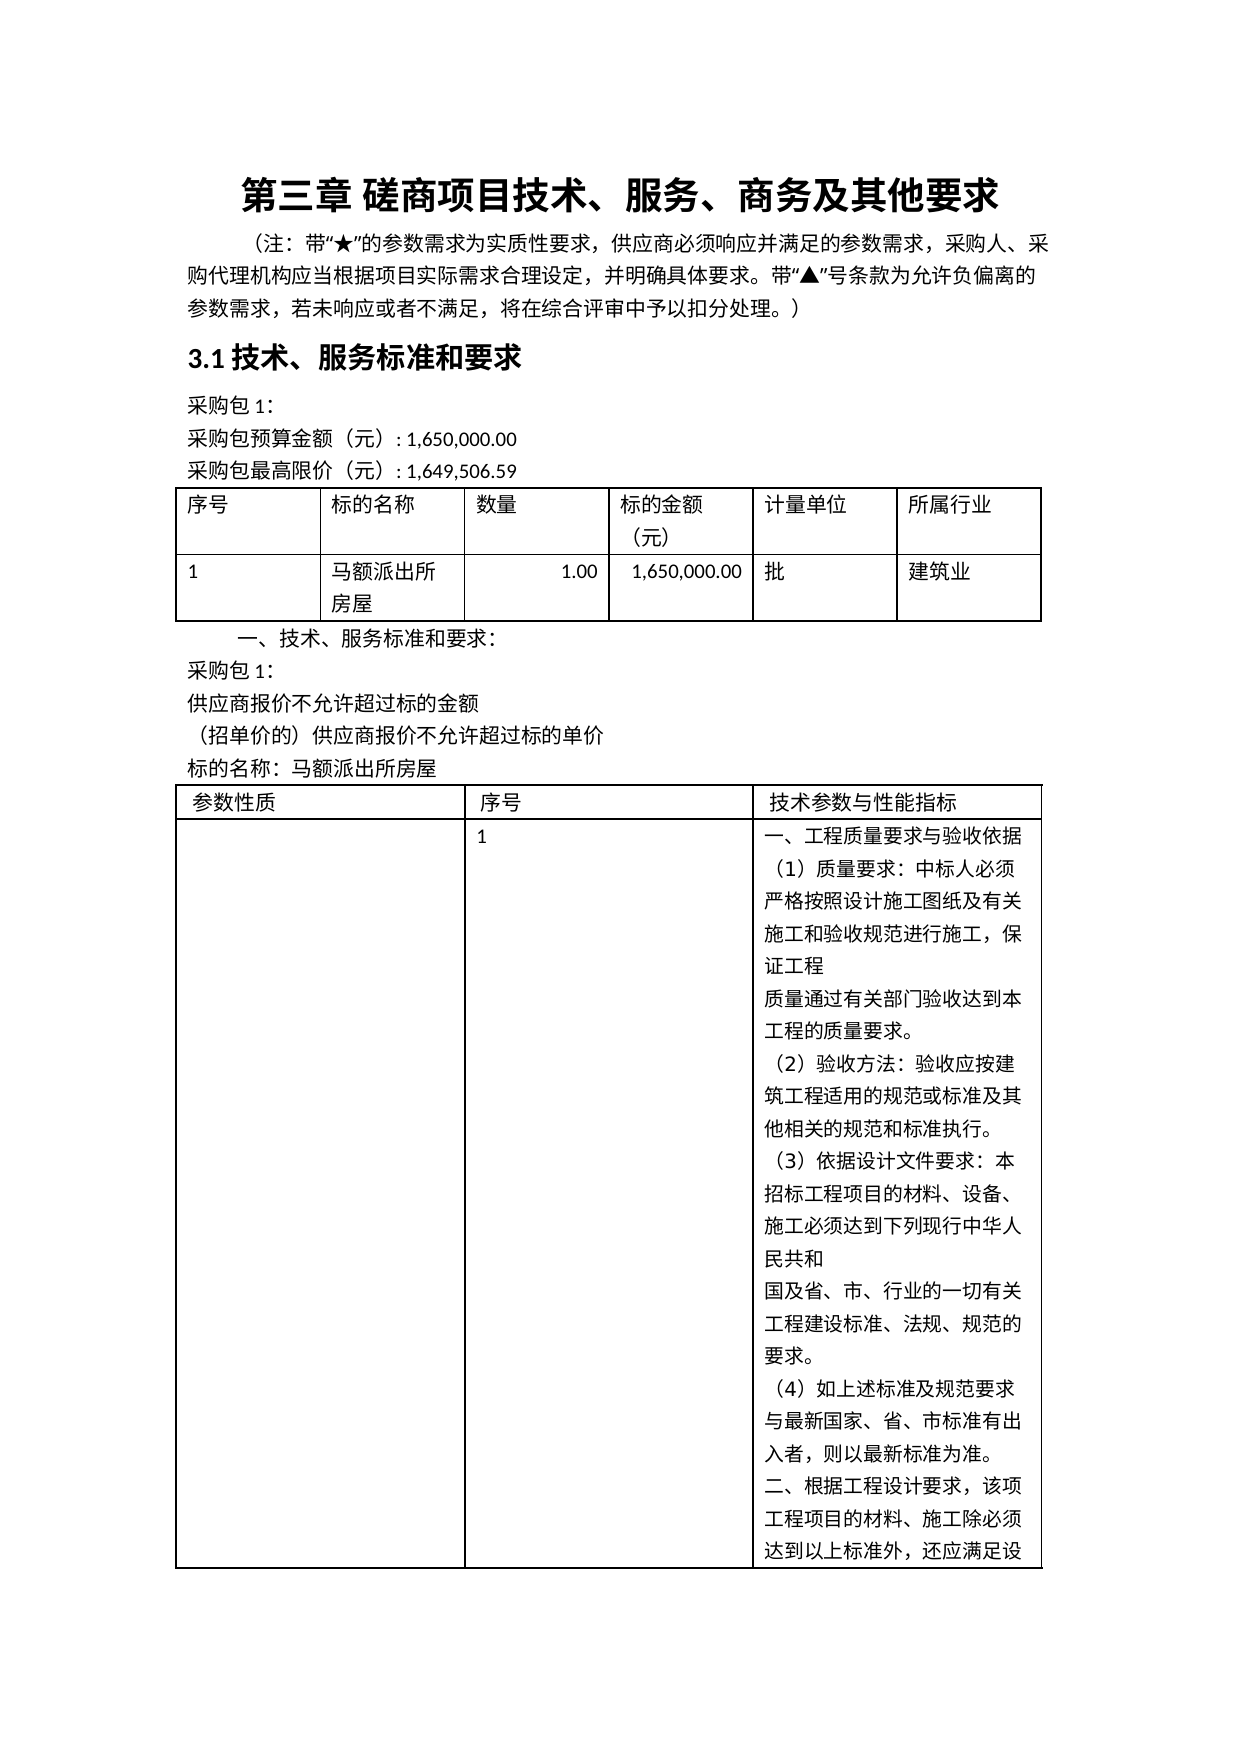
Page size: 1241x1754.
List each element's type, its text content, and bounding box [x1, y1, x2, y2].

text 一、技术、服务标准和要求： [187, 622, 1053, 654]
text 标的名称：马额派出所房屋 [187, 752, 1053, 784]
text 采购包最高限价（元）: 1,649,506.59 [187, 454, 1053, 487]
table_header 序号 [466, 786, 752, 818]
text 采购包1： [187, 654, 1053, 687]
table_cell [754, 820, 1041, 1567]
table_header 标的名称 [321, 489, 464, 553]
table_cell 马额派出所房屋 [321, 555, 464, 620]
table_header 所属行业 [898, 489, 1040, 553]
table_header 序号 [177, 489, 320, 553]
text 供应商报价不允许超过标的金额 [187, 687, 1053, 719]
text （注：带“★”的参数需求为实质性要求，供应商必须响应并满足的参数需求，采购人、采购代理机构应当根据项目实际需求合理设定，并明确具体要求。带“▲”号条款为允许负偏离的参数需求，若未响应或者不满足，将在综合评审中予以扣分处理。） [187, 227, 1053, 324]
text 采购包预算金额（元）: 1,650,000.00 [187, 422, 1053, 454]
text 3.1技术、服务标准和要求 [187, 324, 1053, 389]
table_header 标的金额 （元） [610, 489, 752, 553]
table_cell 批 [754, 555, 896, 620]
table_cell 建筑业 [898, 555, 1040, 620]
table_header 技术参数与性能指标 [754, 786, 1041, 818]
text （招单价的）供应商报价不允许超过标的单价 [187, 719, 1053, 752]
table_cell 1.00 [465, 555, 608, 620]
table_header 数量 [465, 489, 608, 553]
table_cell 1 [466, 820, 752, 1567]
table_cell 1 [177, 555, 320, 620]
text 采购包1： [187, 389, 1053, 422]
table_header 参数性质 [177, 786, 464, 818]
table_cell 1,650,000.00 [610, 555, 752, 620]
table_header 计量单位 [754, 489, 896, 553]
text 第三章 磋商项目技术、服务、商务及其他要求 [187, 162, 1053, 227]
table_cell [177, 820, 464, 1567]
